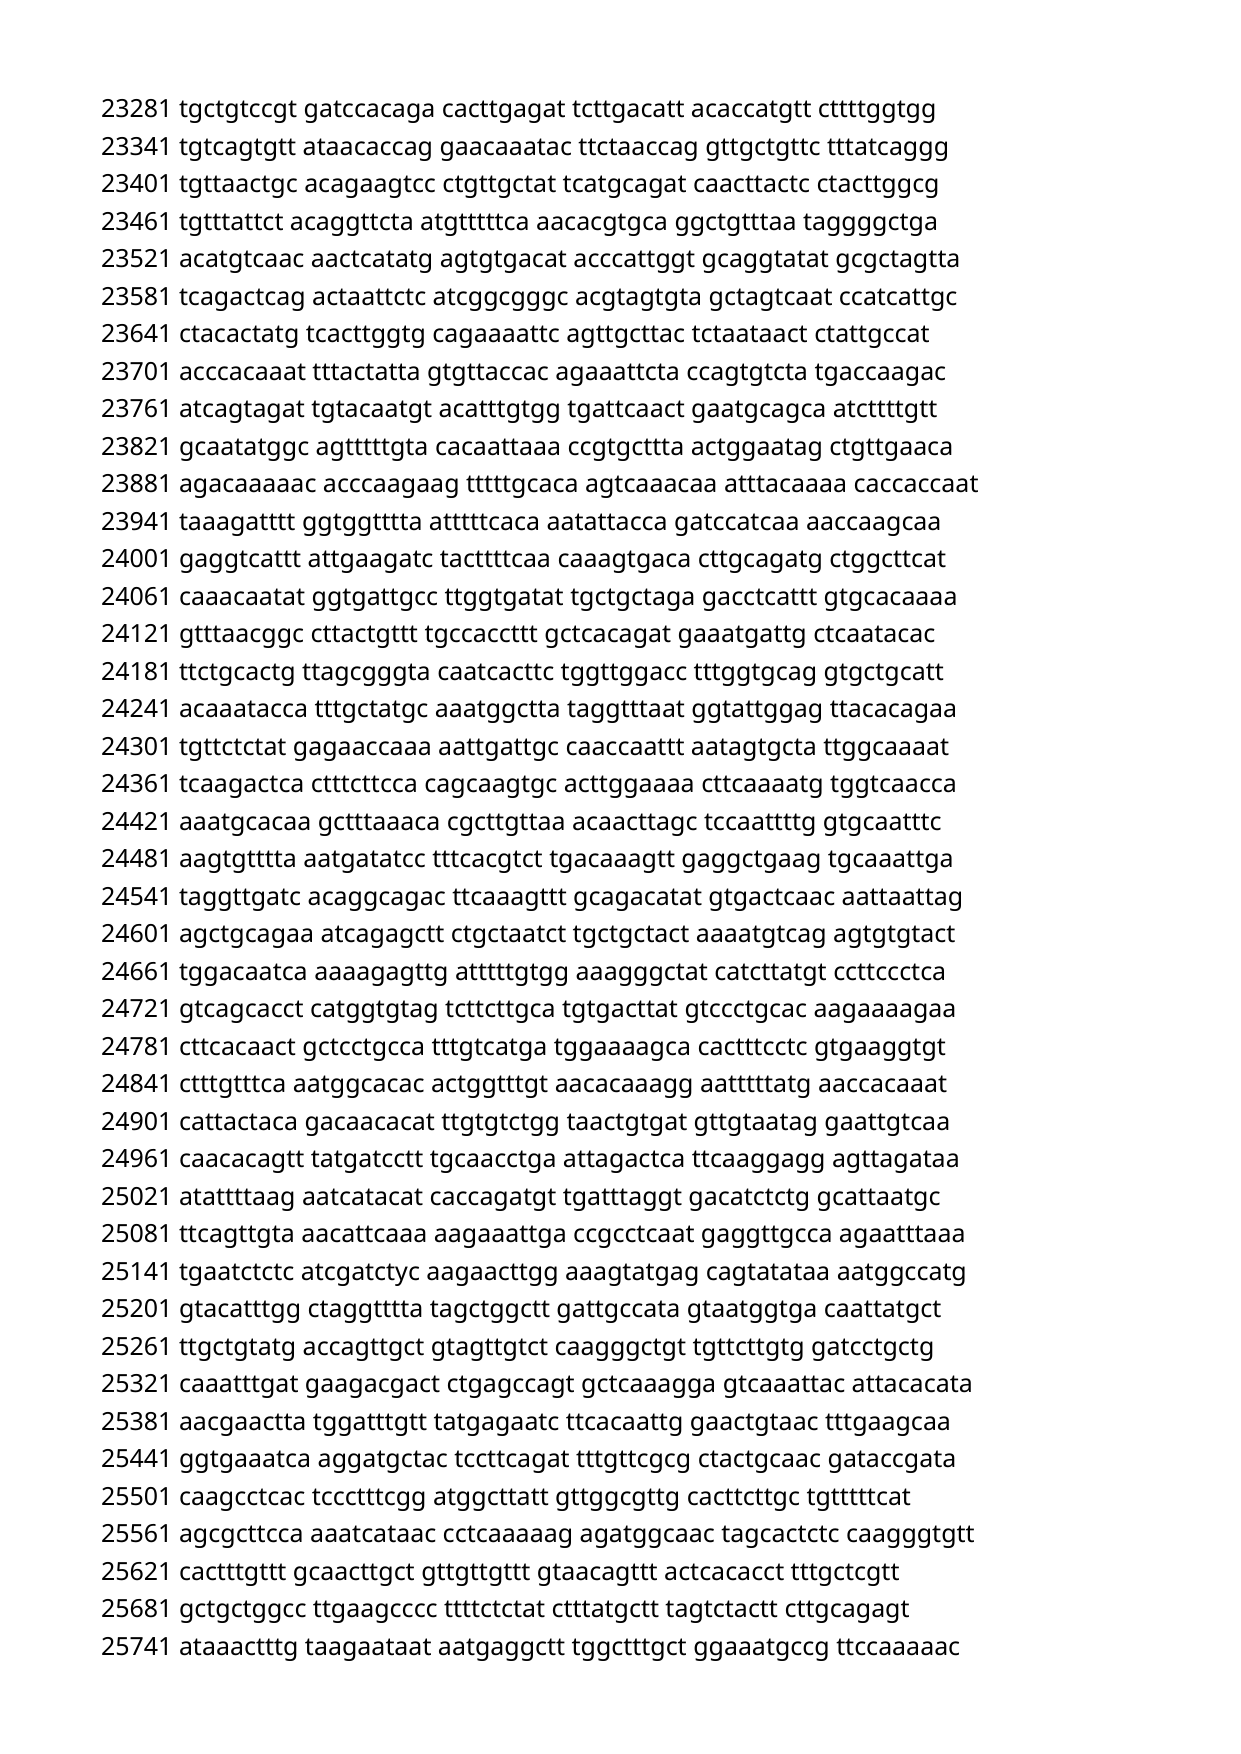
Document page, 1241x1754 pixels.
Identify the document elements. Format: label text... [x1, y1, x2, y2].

text 25741 ataaactttg taagaataat aatgaggctt tggctttgct ggaaatgccg ttccaaaaac [75, 1627, 1165, 1664]
text 25081 ttcagttgta aacattcaaa aagaaattga ccgcctcaat gaggttgcca agaatttaaa [75, 1214, 1165, 1252]
text 24181 ttctgcactg ttagcgggta caatcacttc tggttggacc tttggtgcag gtgctgcatt [75, 652, 1165, 689]
text 23401 tgttaactgc acagaagtcc ctgttgctat tcatgcagat caacttactc ctacttggcg [75, 164, 1165, 202]
text 24781 cttcacaact gctcctgcca tttgtcatga tggaaaagca cactttcctc gtgaaggtgt [75, 1027, 1165, 1064]
text 25501 caagcctcac tccctttcgg atggcttatt gttggcgttg cacttcttgc tgtttttcat [75, 1477, 1165, 1514]
text 24361 tcaagactca ctttcttcca cagcaagtgc acttggaaaa cttcaaaatg tggtcaacca [75, 764, 1165, 802]
text 24121 gtttaacggc cttactgttt tgccaccttt gctcacagat gaaatgattg ctcaatacac [75, 614, 1165, 652]
text 23581 tcagactcag actaattctc atcggcgggc acgtagtgta gctagtcaat ccatcattgc [75, 277, 1165, 314]
text 24961 caacacagtt tatgatcctt tgcaacctga attagactca ttcaaggagg agttagataa [75, 1139, 1165, 1177]
text 24841 ctttgtttca aatggcacac actggtttgt aacacaaagg aatttttatg aaccacaaat [75, 1064, 1165, 1102]
text 23521 acatgtcaac aactcatatg agtgtgacat acccattggt gcaggtatat gcgctagtta [75, 239, 1165, 277]
text 24301 tgttctctat gagaaccaaa aattgattgc caaccaattt aatagtgcta ttggcaaaat [75, 727, 1165, 764]
text 24241 acaaatacca tttgctatgc aaatggctta taggtttaat ggtattggag ttacacagaa [75, 689, 1165, 727]
text 24421 aaatgcacaa gctttaaaca cgcttgttaa acaacttagc tccaattttg gtgcaatttc [75, 802, 1165, 839]
text 23821 gcaatatggc agtttttgta cacaattaaa ccgtgcttta actggaatag ctgttgaaca [75, 427, 1165, 464]
text 25201 gtacatttgg ctaggtttta tagctggctt gattgccata gtaatggtga caattatgct [75, 1289, 1165, 1327]
text 25441 ggtgaaatca aggatgctac tccttcagat tttgttcgcg ctactgcaac gataccgata [75, 1439, 1165, 1477]
text 24481 aagtgtttta aatgatatcc tttcacgtct tgacaaagtt gaggctgaag tgcaaattga [75, 839, 1165, 877]
text 25561 agcgcttcca aaatcataac cctcaaaaag agatggcaac tagcactctc caagggtgtt [75, 1514, 1165, 1552]
text 25381 aacgaactta tggatttgtt tatgagaatc ttcacaattg gaactgtaac tttgaagcaa [75, 1402, 1165, 1439]
text 24061 caaacaatat ggtgattgcc ttggtgatat tgctgctaga gacctcattt gtgcacaaaa [75, 577, 1165, 614]
text 25321 caaatttgat gaagacgact ctgagccagt gctcaaagga gtcaaattac attacacata [75, 1364, 1165, 1402]
text 24901 cattactaca gacaacacat ttgtgtctgg taactgtgat gttgtaatag gaattgtcaa [75, 1102, 1165, 1139]
text 23461 tgtttattct acaggttcta atgtttttca aacacgtgca ggctgtttaa taggggctga [75, 202, 1165, 239]
text 23881 agacaaaaac acccaagaag tttttgcaca agtcaaacaa atttacaaaa caccaccaat [75, 464, 1165, 502]
text 25681 gctgctggcc ttgaagcccc ttttctctat ctttatgctt tagtctactt cttgcagagt [75, 1589, 1165, 1627]
text 23281 tgctgtccgt gatccacaga cacttgagat tcttgacatt acaccatgtt cttttggtgg [75, 89, 1165, 127]
text 23761 atcagtagat tgtacaatgt acatttgtgg tgattcaact gaatgcagca atcttttgtt [75, 389, 1165, 427]
text 25261 ttgctgtatg accagttgct gtagttgtct caagggctgt tgttcttgtg gatcctgctg [75, 1327, 1165, 1364]
text 23341 tgtcagtgtt ataacaccag gaacaaatac ttctaaccag gttgctgttc tttatcaggg [75, 127, 1165, 164]
text 24601 agctgcagaa atcagagctt ctgctaatct tgctgctact aaaatgtcag agtgtgtact [75, 914, 1165, 952]
text 25621 cactttgttt gcaacttgct gttgttgttt gtaacagttt actcacacct tttgctcgtt [75, 1552, 1165, 1589]
text 25021 atattttaag aatcatacat caccagatgt tgatttaggt gacatctctg gcattaatgc [75, 1177, 1165, 1214]
text 24001 gaggtcattt attgaagatc tacttttcaa caaagtgaca cttgcagatg ctggcttcat [75, 539, 1165, 577]
text 24541 taggttgatc acaggcagac ttcaaagttt gcagacatat gtgactcaac aattaattag [75, 877, 1165, 914]
text 23641 ctacactatg tcacttggtg cagaaaattc agttgcttac tctaataact ctattgccat [75, 314, 1165, 352]
text 23701 acccacaaat tttactatta gtgttaccac agaaattcta ccagtgtcta tgaccaagac [75, 352, 1165, 389]
text 24661 tggacaatca aaaagagttg atttttgtgg aaagggctat catcttatgt ccttccctca [75, 952, 1165, 989]
text 23941 taaagatttt ggtggtttta atttttcaca aatattacca gatccatcaa aaccaagcaa [75, 502, 1165, 539]
text 25141 tgaatctctc atcgatctyc aagaacttgg aaagtatgag cagtatataa aatggccatg [75, 1252, 1165, 1289]
text 24721 gtcagcacct catggtgtag tcttcttgca tgtgacttat gtccctgcac aagaaaagaa [75, 989, 1165, 1027]
